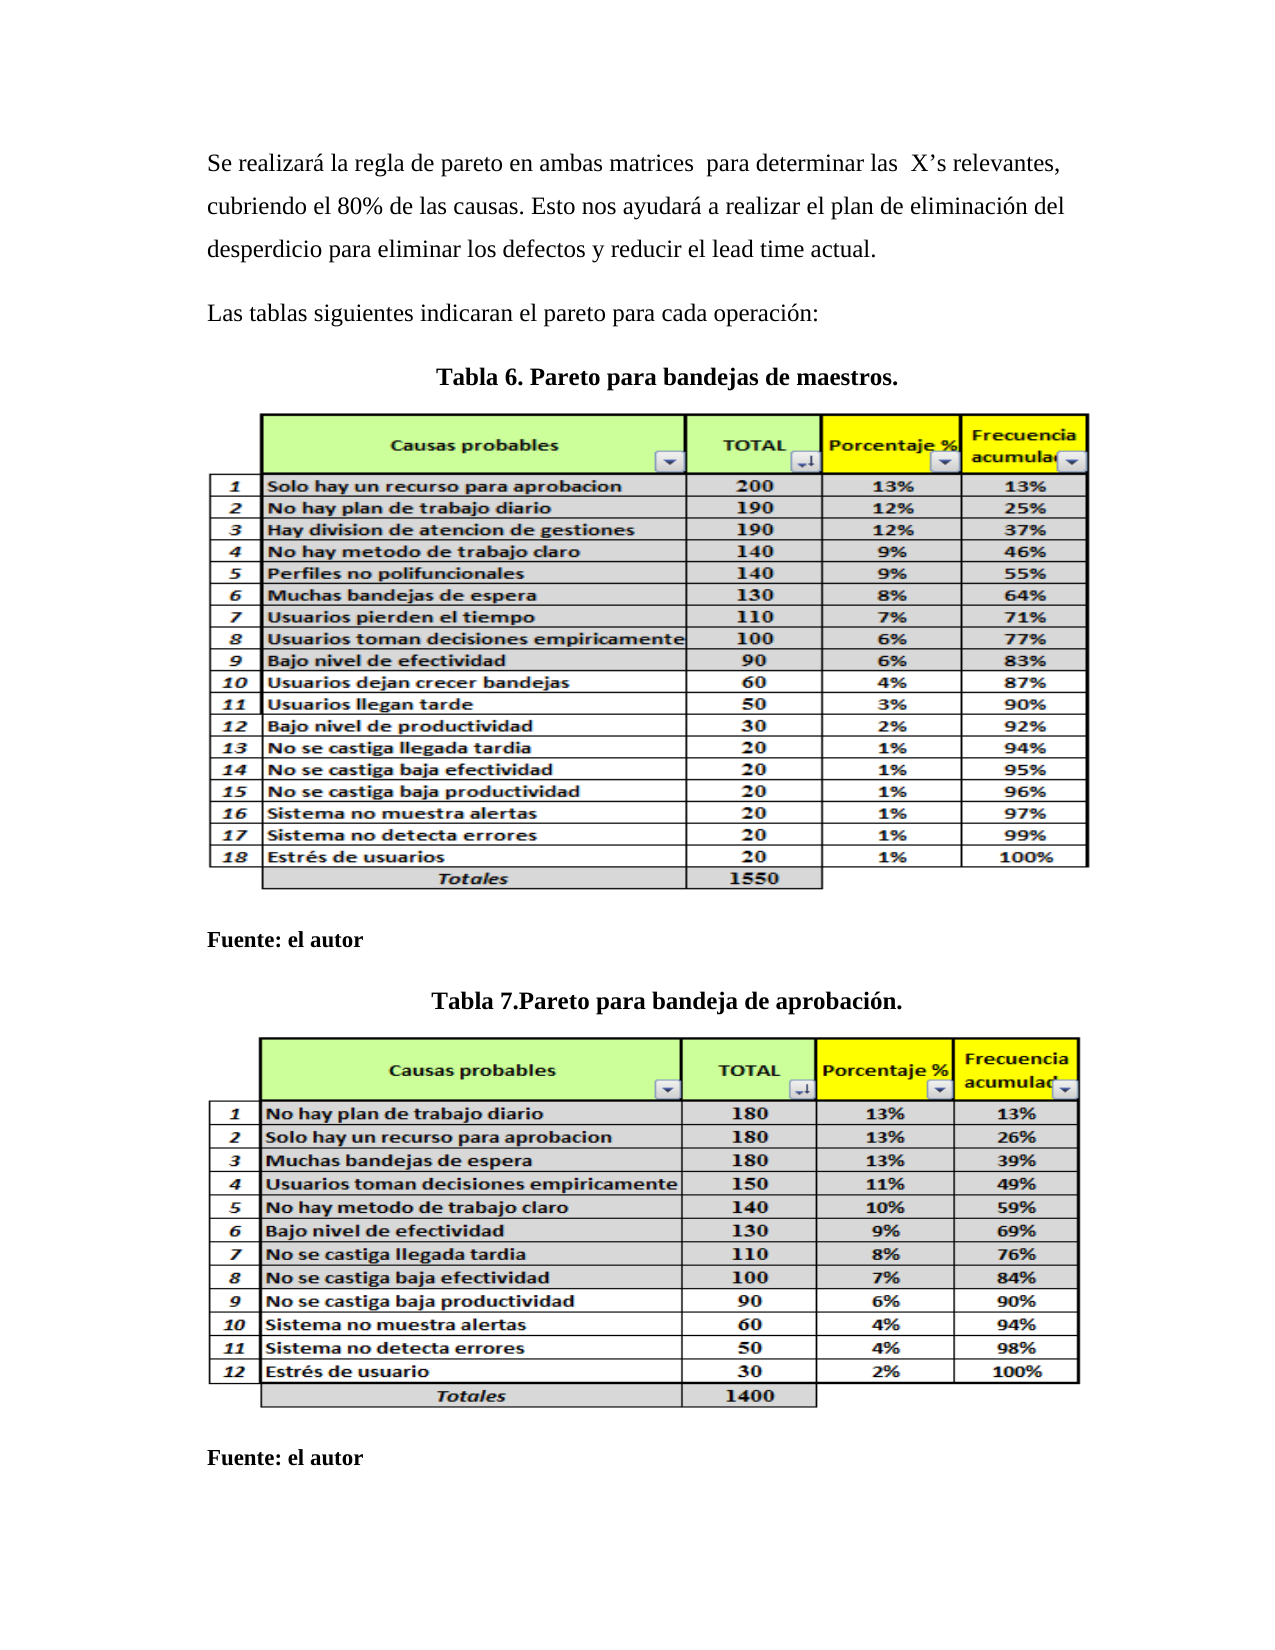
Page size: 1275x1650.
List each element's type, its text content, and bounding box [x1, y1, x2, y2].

picture [206, 411, 1095, 892]
text Fuente: el autor [207, 926, 1127, 952]
picture [206, 1035, 1085, 1410]
text Las tablas siguientes indicaran el pareto para cada operación: [207, 298, 1127, 327]
text Se realizará la regla de pareto en ambas matrices para determinar las X’s relevantes, cubriendo el 80% de las causas. Esto nos ayudará a realizar el plan de eliminación del desperdicio para eliminar los defectos y reducir el lead time actual. [207, 148, 1127, 263]
text Fuente: el autor [207, 1444, 1127, 1470]
